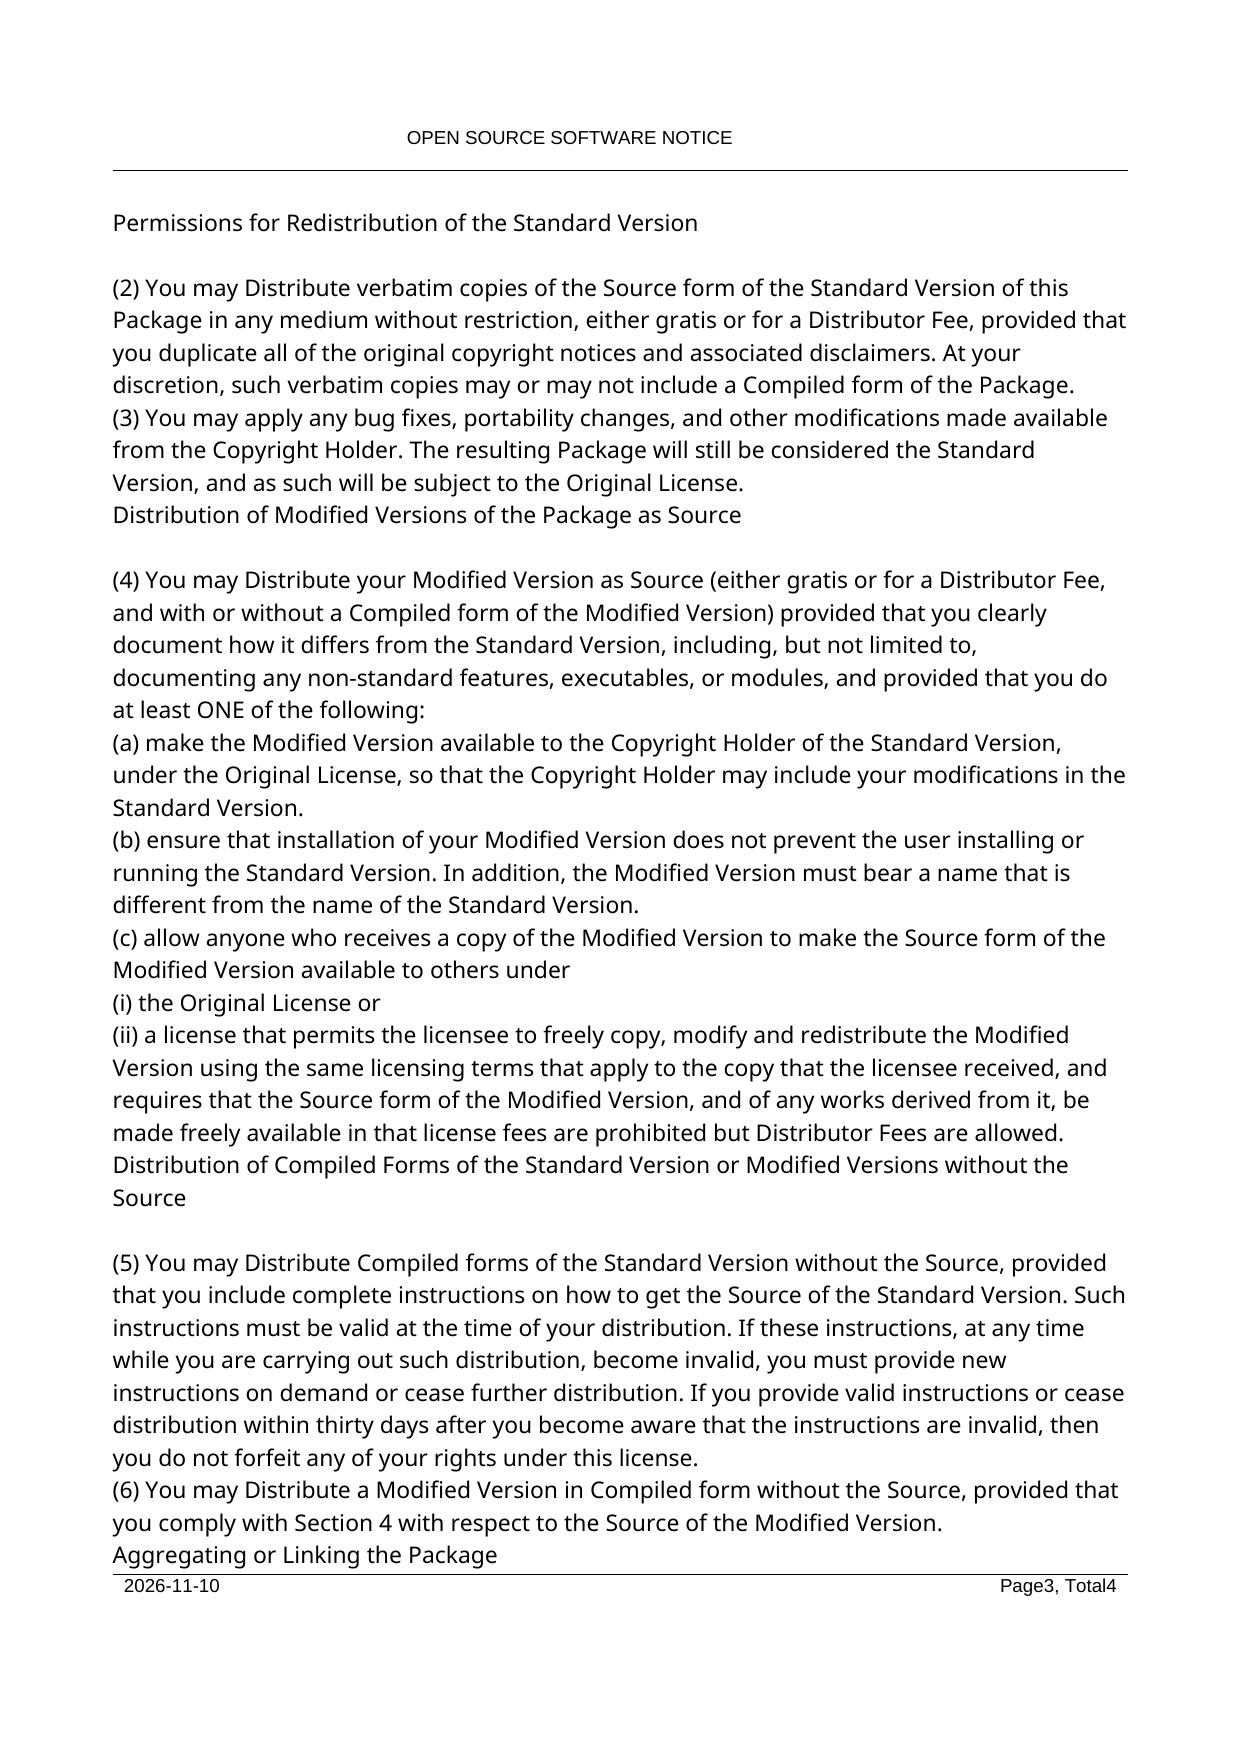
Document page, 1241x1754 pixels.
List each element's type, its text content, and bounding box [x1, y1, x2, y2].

text Aggregating or Linking the Package [112, 1539, 1128, 1571]
text Distribution of Modified Versions of the Package as Source [112, 499, 1128, 531]
text (6) You may Distribute a Modified Version in Compiled form without the Source, provided that you comply with Section 4 with respect to the Source of the Modified Version. [112, 1474, 1128, 1539]
text (3) You may apply any bug fixes, portability changes, and other modifications made available from the Copyright Holder. The resulting Package will still be considered the Standard Version, and as such will be subject to the Original License. [112, 401, 1128, 499]
text Permissions for Redistribution of the Standard Version [112, 206, 1128, 239]
text (2) You may Distribute verbatim copies of the Source form of the Standard Version of this Package in any medium without restriction, either gratis or for a Distributor Fee, provided that you duplicate all of the original copyright notices and associated disclaimers. At your discretion, such verbatim copies may or may not include a Compiled form of the Package. [112, 271, 1128, 401]
text Distribution of Compiled Forms of the Standard Version or Modified Versions without the Source [112, 1149, 1128, 1214]
text (c) allow anyone who receives a copy of the Modified Version to make the Source form of the Modified Version available to others under [112, 921, 1128, 986]
text (4) You may Distribute your Modified Version as Source (either gratis or for a Distributor Fee, and with or without a Compiled form of the Modified Version) provided that you clearly document how it differs from the Standard Version, including, but not limited to, documenting any non-standard features, executables, or modules, and provided that you do at least ONE of the following: [112, 564, 1128, 726]
text (5) You may Distribute Compiled forms of the Standard Version without the Source, provided that you include complete instructions on how to get the Source of the Standard Version. Such instructions must be valid at the time of your distribution. If these instructions, at any time while you are carrying out such distribution, become invalid, you must provide new instructions on demand or cease further distribution. If you provide valid instructions or cease distribution within thirty days after you become aware that the instructions are invalid, then you do not forfeit any of your rights under this license. [112, 1246, 1128, 1474]
text (a) make the Modified Version available to the Copyright Holder of the Standard Version, under the Original License, so that the Copyright Holder may include your modifications in the Standard Version. [112, 726, 1128, 824]
text (i) the Original License or [112, 986, 1128, 1019]
text (ii) a license that permits the licensee to freely copy, modify and redistribute the Modified Version using the same licensing terms that apply to the copy that the licensee received, and requires that the Source form of the Modified Version, and of any works derived from it, be made freely available in that license fees are prohibited but Distributor Fees are allowed. [112, 1019, 1128, 1149]
text (b) ensure that installation of your Modified Version does not prevent the user installing or running the Standard Version. In addition, the Modified Version must bear a name that is different from the name of the Standard Version. [112, 824, 1128, 921]
